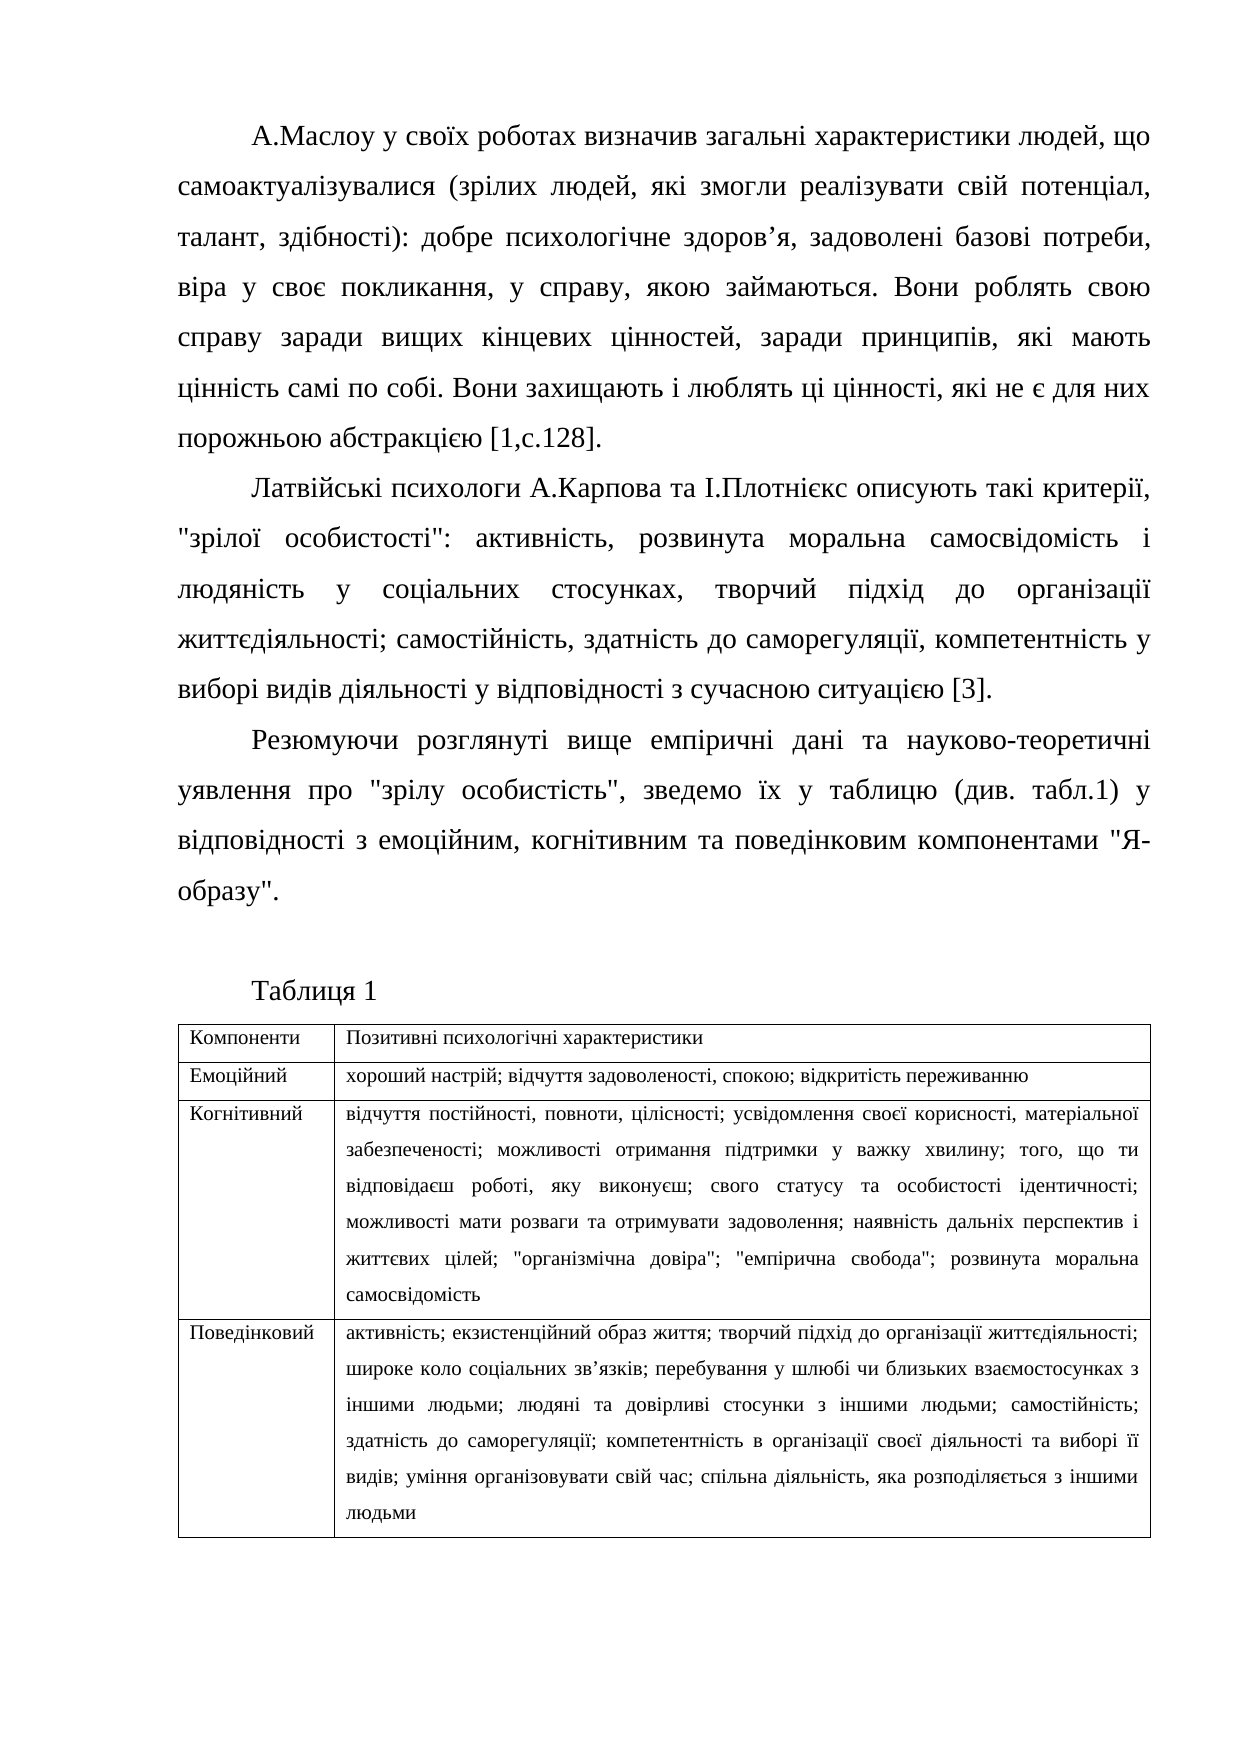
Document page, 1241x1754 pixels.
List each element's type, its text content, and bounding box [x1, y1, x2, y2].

table_header Компоненти [179, 1025, 334, 1062]
text Таблиця 1 [177, 973, 1152, 1007]
text Латвійські психологи А.Карпова та І.Плотнієкс описують такі критерії, "зрілої особистості": активність, розвинута моральна самосвідомість і людяність у соціальних стосунках, творчий підхід до організації життєдіяльності; самостійність, здатність до саморегуляції, компетентність у виборі видів діяльності у відповідності з сучасною ситуацією [3]. [177, 470, 1152, 705]
table_cell відчуття постійності, повноти, цілісності; усвідомлення своєї корисності, матеріальної забезпеченості; можливості отримання підтримки у важку хвилину; того, що ти відповідаєш роботі, яку виконуєш; свого статусу та особистості ідентичності; можливості мати розваги та отримувати задоволення; наявність дальніх перспектив і життєвих цілей; "організмічна довіра"; "емпірична свобода"; розвинута моральна самосвідомість [335, 1101, 1150, 1319]
text Резюмуючи розглянуті вище емпіричні дані та науково-теоретичні уявлення про "зрілу особистість", зведемо їх у таблицю (див. табл.1) у відповідності з емоційним, когнітивним та поведінковим компонентами "Я-образу". [177, 722, 1152, 906]
table_cell Когнітивний [179, 1101, 334, 1319]
table_cell Емоційний [179, 1063, 334, 1100]
table_cell Поведінковий [179, 1320, 334, 1537]
table_cell хороший настрій; відчуття задоволеності, спокою; відкритість переживанню [335, 1063, 1150, 1100]
table_cell активність; екзистенційний образ життя; творчий підхід до організації життєдіяльності; широке коло соціальних зв’язків; перебування у шлюбі чи близьких взаємостосунках з іншими людьми; людяні та довірливі стосунки з іншими людьми; самостійність; здатність до саморегуляції; компетентність в організації своєї діяльності та виборі її видів; уміння організовувати свій час; спільна діяльність, яка розподіляється з іншими людьми [335, 1320, 1150, 1537]
table_header Позитивні психологічні характеристики [335, 1025, 1150, 1062]
text А.Маслоу у своїх роботах визначив загальні характеристики людей, що самоактуалізувалися (зрілих людей, які змогли реалізувати свій потенціал, талант, здібності): добре психологічне здоров’я, задоволені базові потреби, віра у своє покликання, у справу, якою займаються. Вони роблять свою справу заради вищих кінцевих цінностей, заради принципів, які мають цінність самі по собі. Вони захищають і люблять ці цінності, які не є для них порожньою абстракцією [1,с.128]. [177, 118, 1152, 453]
